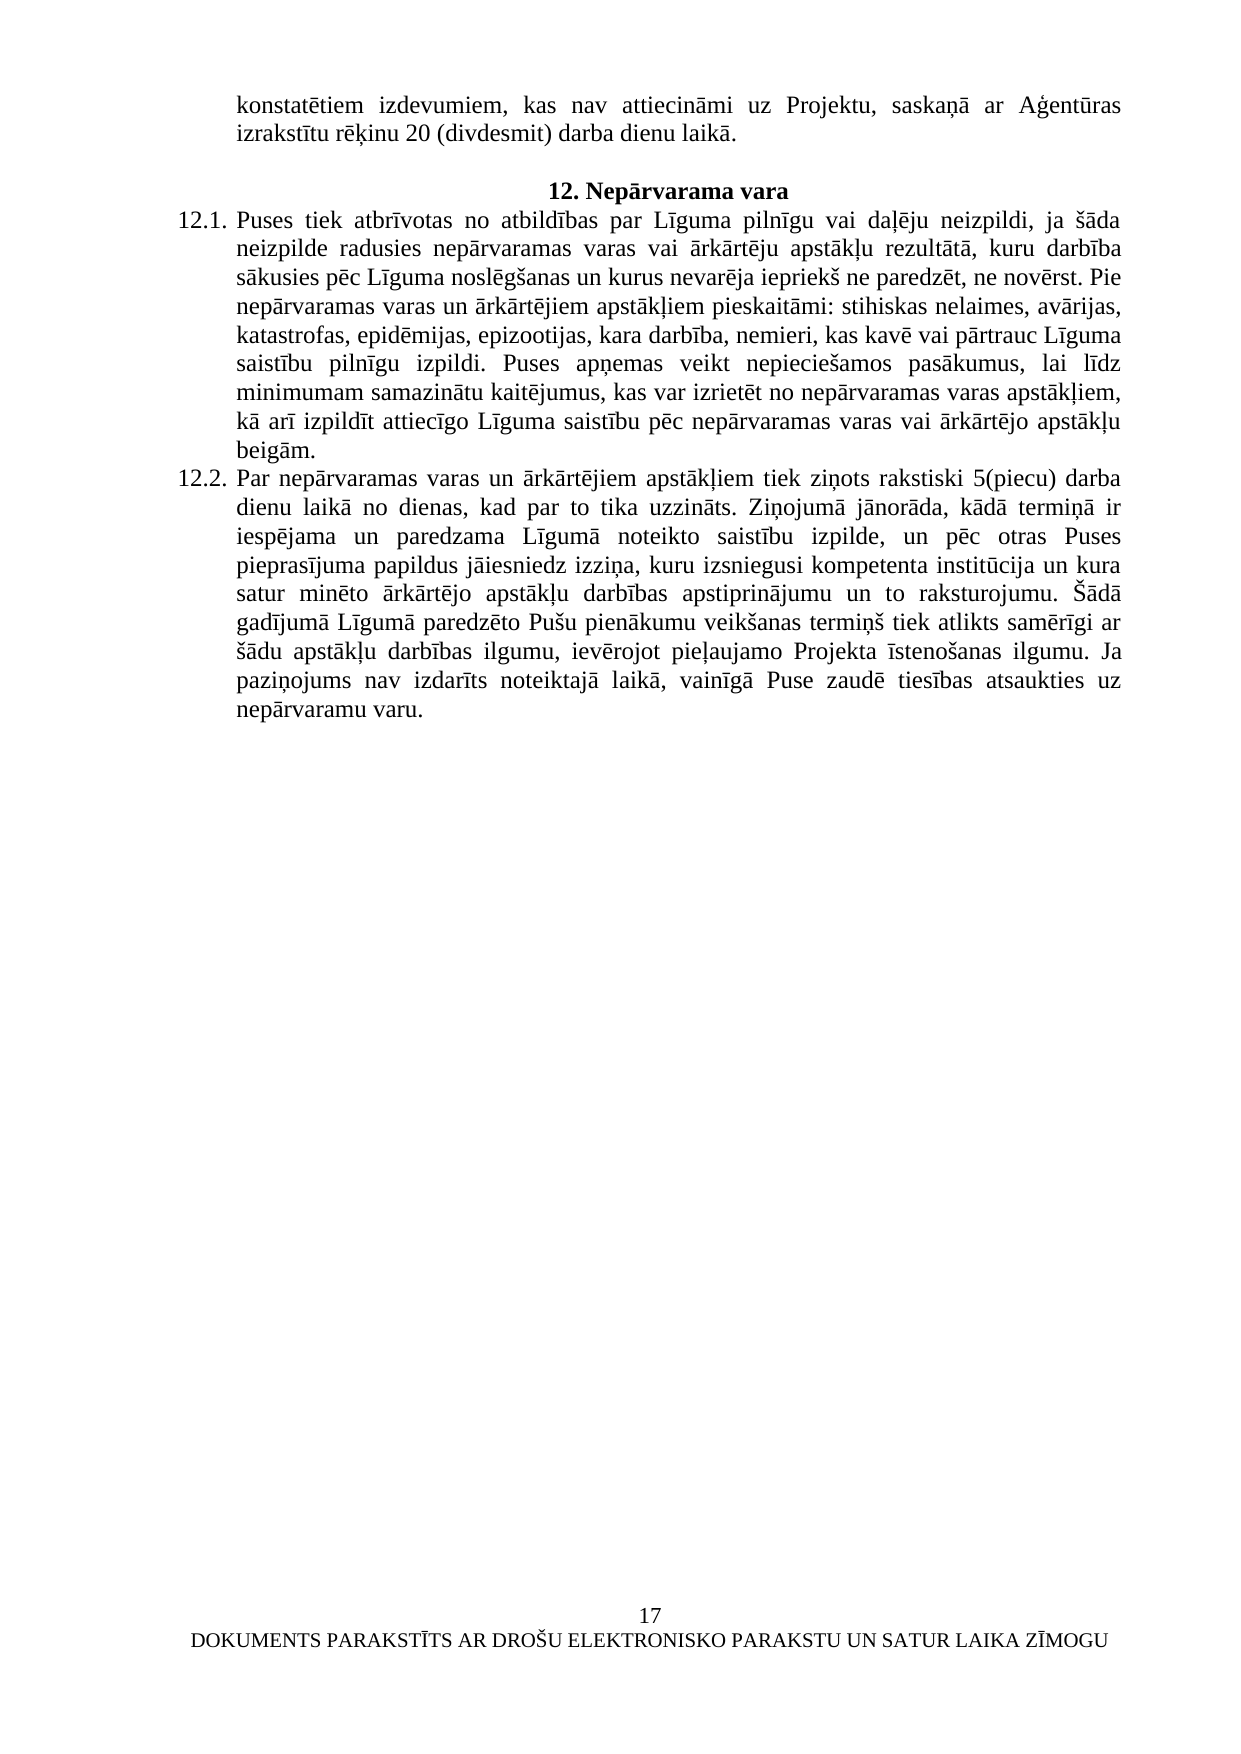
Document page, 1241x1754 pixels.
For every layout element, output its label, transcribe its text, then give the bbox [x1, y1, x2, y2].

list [177, 90, 1122, 147]
list Nepārvarama vara [215, 176, 1122, 205]
list Puses tiek atbrīvotas no atbildības par Līguma pilnīgu vai daļēju neizpildi, ja šāda neizpilde radusies nepārvaramas varas vai ārkārtēju apstākļu rezultātā, kuru darbība sākusies pēc Līguma noslēgšanas un kurus nevarēja iepriekš ne paredzēt, ne novērst. Pie nepārvaramas varas un ārkārtējiem apstākļiem pieskaitāmi: stihiskas nelaimes, avārijas, katastrofas, epidēmijas, epizootijas, kara darbība, nemieri, kas kavē vai pārtrauc Līguma saistību pilnīgu izpildi. Puses apņemas veikt nepieciešamos pasākumus, lai līdz minimumam samazinātu kaitējumus, kas var izrietēt no nepārvaramas varas apstākļiem, kā arī izpildīt attiecīgo Līguma saistību pēc nepārvaramas varas vai ārkārtējo apstākļu beigām. [177, 205, 1122, 463]
list Par nepārvaramas varas un ārkārtējiem apstākļiem tiek ziņots rakstiski 5(piecu) darba dienu laikā no dienas, kad par to tika uzzināts. Ziņojumā jānorāda, kādā termiņā ir iespējama un paredzama Līgumā noteikto saistību izpilde, un pēc otras Puses pieprasījuma papildus jāiesniedz izziņa, kuru izsniegusi kompetenta institūcija un kura satur minēto ārkārtējo apstākļu darbības apstiprinājumu un to raksturojumu. Šādā gadījumā Līgumā paredzēto Pušu pienākumu veikšanas termiņš tiek atlikts samērīgi ar šādu apstākļu darbības ilgumu, ievērojot pieļaujamo Projekta īstenošanas ilgumu. Ja paziņojums nav izdarīts noteiktajā laikā, vainīgā Puse zaudē tiesības atsaukties uz nepārvaramu varu. [177, 463, 1122, 722]
